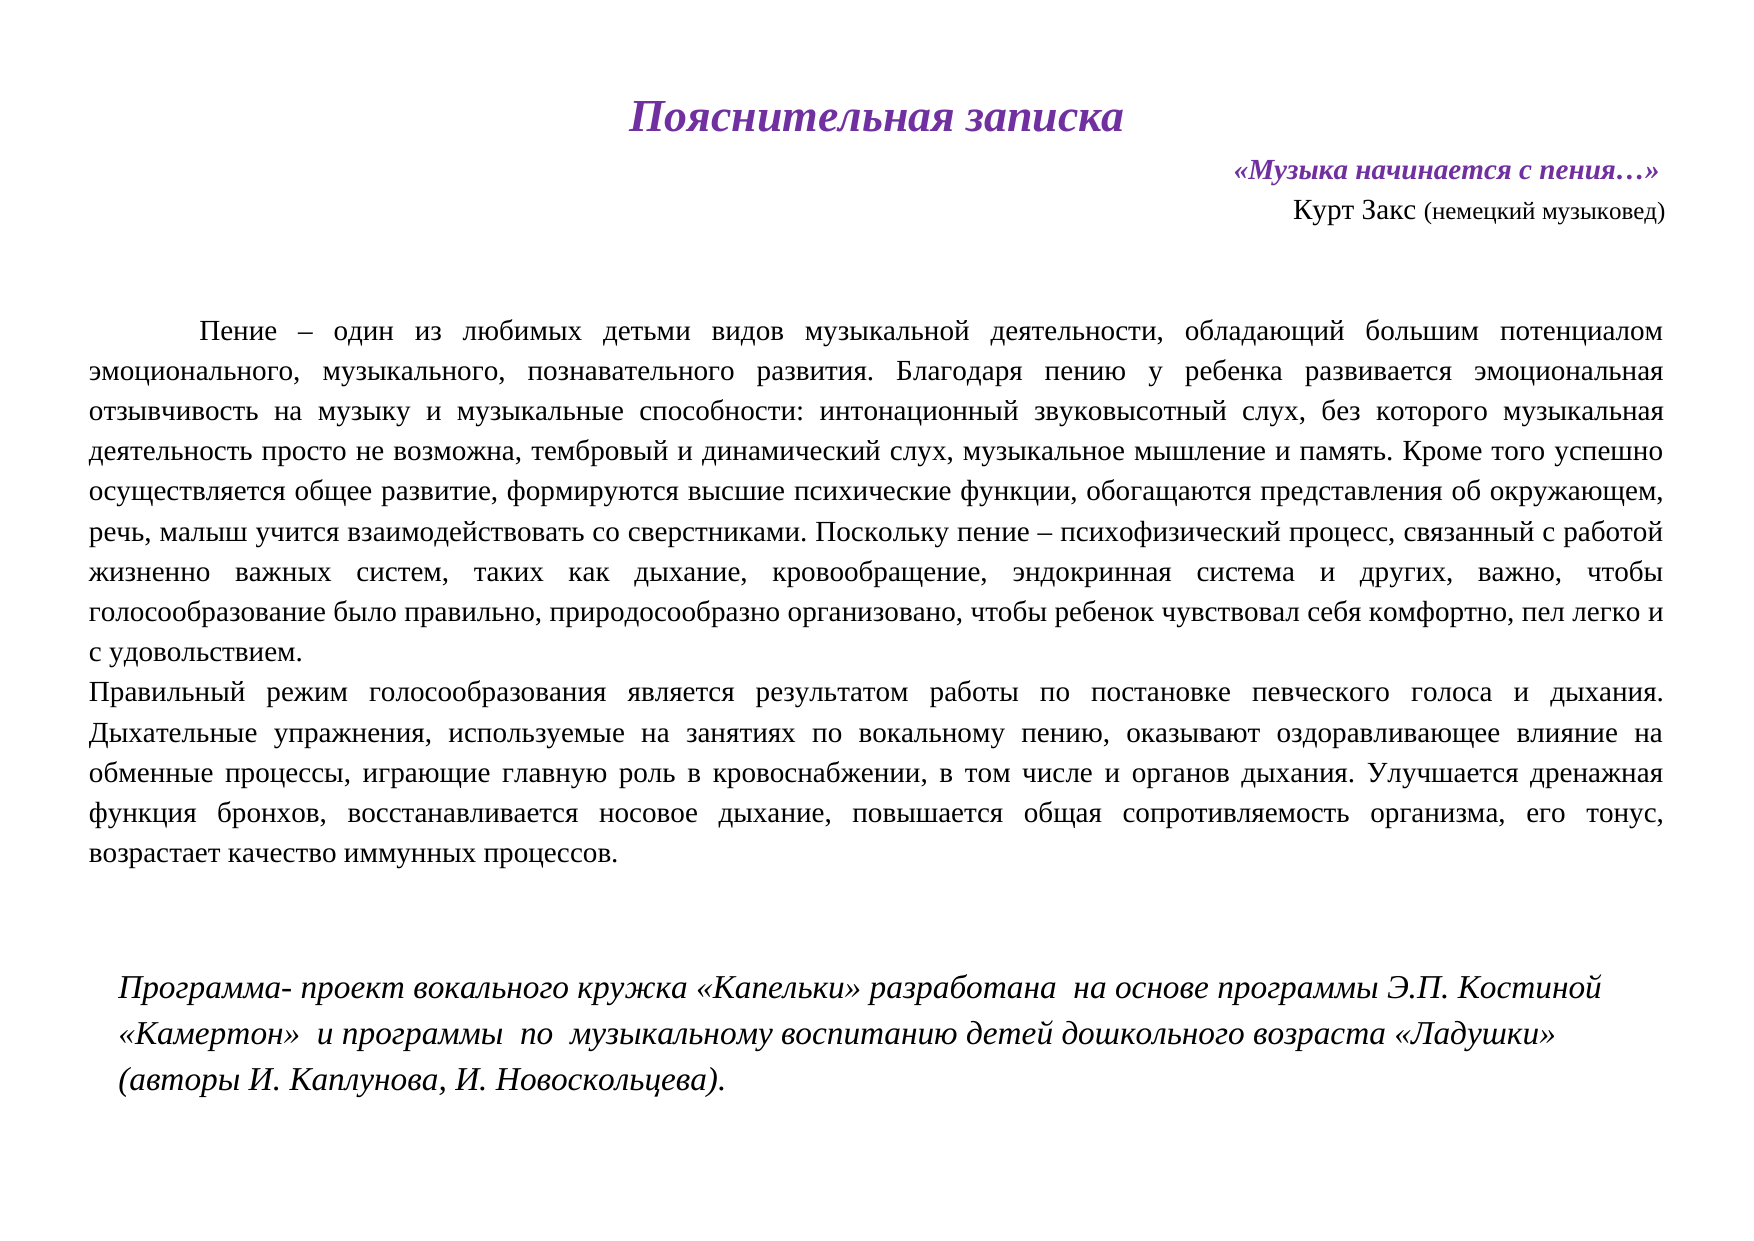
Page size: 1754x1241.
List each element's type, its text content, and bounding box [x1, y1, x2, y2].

text «Музыка начинается с пения…» [89, 152, 1665, 185]
text Правильный режим голосообразования является результатом работы по постановке певческого голоса и дыхания. Дыхательные упражнения, используемые на занятиях по вокальному пению, оказывают оздоравливающее влияние на обменные процессы, играющие главную роль в кровоснабжении, в том числе и органов дыхания. Улучшается дренажная функция бронхов, восстанавливается носовое дыхание, повышается общая сопротивляемость организма, его тонус, возрастает качество иммунных процессов. [89, 674, 1665, 869]
text Пение – один из любимых детьми видов музыкальной деятельности, обладающий большим потенциалом эмоционального, музыкального, познавательного развития. Благодаря пению у ребенка развивается эмоциональная отзывчивость на музыку и музыкальные способности: интонационный звуковысотный слух, без которого музыкальная деятельность просто не возможна, тембровый и динамический слух, музыкальное мышление и память. Кроме того успешно осуществляется общее развитие, формируются высшие психические функции, обогащаются представления об окружающем, речь, малыш учится взаимодействовать со сверстниками. Поскольку пение – психофизический процесс, связанный с работой жизненно важных систем, таких как дыхание, кровообращение, эндокринная система и других, важно, чтобы голосообразование было правильно, природосообразно организовано, чтобы ребенок чувствовал себя комфортно, пел легко и с удовольствием. [89, 313, 1665, 668]
text Программа- проект вокального кружка «Капельки» разработана на основе программы Э.П. Костиной «Камертон» и программы по музыкальному воспитанию детей дошкольного возраста «Ладушки» (авторы И. Каплунова, И. Новоскольцева). [118, 967, 1665, 1098]
text Пояснительная записка [89, 88, 1665, 141]
text Курт Закс (немецкий музыковед) [89, 192, 1665, 226]
